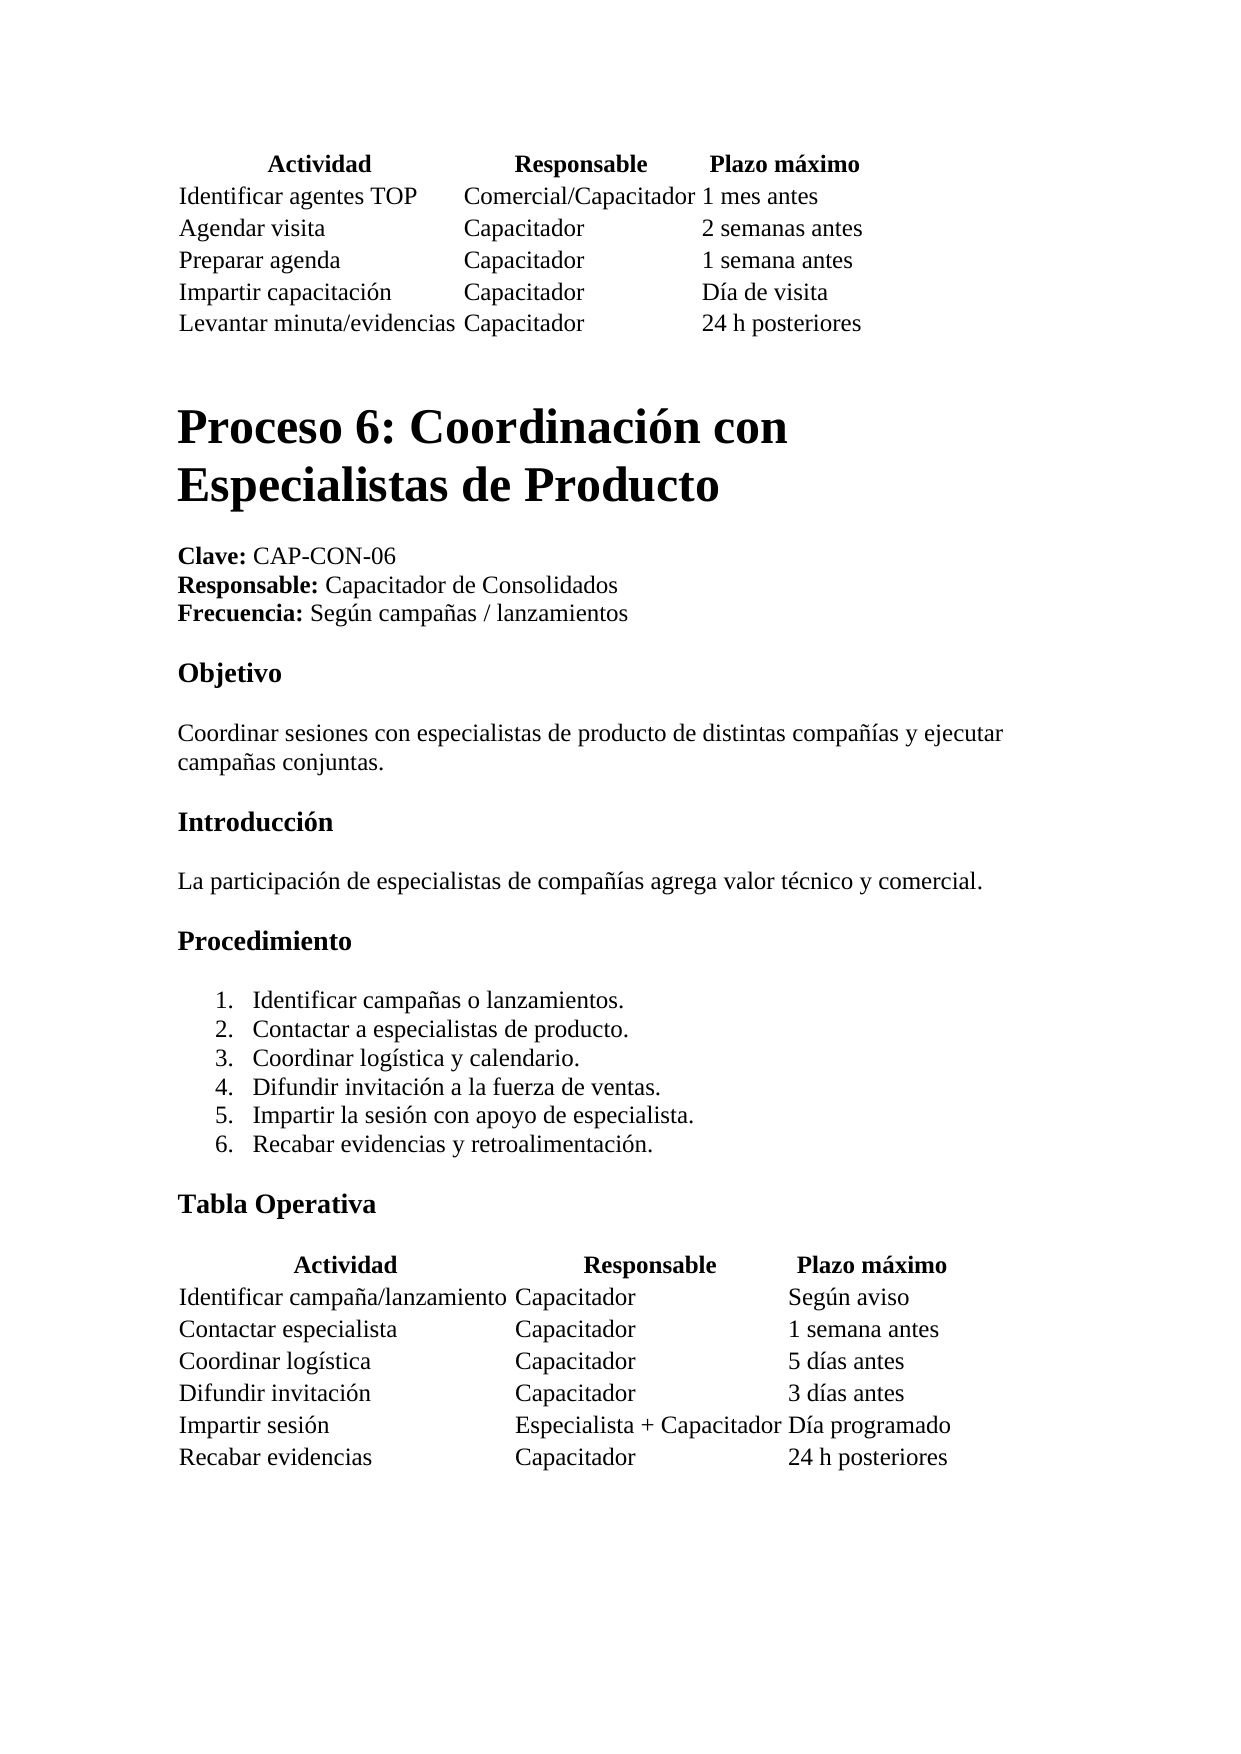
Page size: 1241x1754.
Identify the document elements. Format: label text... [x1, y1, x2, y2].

table_cell Día programado [786, 1408, 957, 1440]
table_cell 1 mes antes [700, 180, 869, 211]
table_header Plazo máximo [786, 1249, 957, 1281]
table_cell Capacitador [462, 243, 700, 275]
table_cell Capacitador [513, 1345, 786, 1376]
list Recabar evidencias y retroalimentación. [215, 1129, 1063, 1158]
table_cell Levantar minuta/evidencias [177, 307, 462, 339]
table_cell Recabar evidencias [177, 1440, 513, 1472]
table_cell Capacitador [513, 1440, 786, 1472]
table_cell 3 días antes [786, 1376, 957, 1408]
table_cell Identificar campaña/lanzamiento [177, 1281, 513, 1313]
table_cell Capacitador [513, 1376, 786, 1408]
table_header Responsable [513, 1249, 786, 1281]
text Clave: CAP-CON-06 Responsable: Capacitador de Consolidados Frecuencia: Según campañas / lanzamientos [177, 541, 1063, 627]
table_cell Capacitador [462, 307, 700, 339]
table_cell Capacitador [513, 1281, 786, 1313]
table_cell Coordinar logística [177, 1345, 513, 1376]
table_cell Especialista + Capacitador [513, 1408, 786, 1440]
table_cell Identificar agentes TOP [177, 180, 462, 211]
table_cell 2 semanas antes [700, 211, 869, 243]
list Identificar campañas o lanzamientos. [215, 986, 1063, 1014]
table_cell Contactar especialista [177, 1313, 513, 1344]
table_header Actividad [177, 1249, 513, 1281]
list Impartir la sesión con apoyo de especialista. [215, 1101, 1063, 1129]
text Tabla Operativa [177, 1187, 1063, 1220]
text Procedimiento [177, 924, 1063, 956]
table_cell 1 semana antes [700, 243, 869, 275]
table_cell 24 h posteriores [700, 307, 869, 339]
table_cell Preparar agenda [177, 243, 462, 275]
text Introducción [177, 804, 1063, 837]
text La participación de especialistas de compañías agrega valor técnico y comercial. [177, 866, 1063, 895]
table_cell 1 semana antes [786, 1313, 957, 1344]
table_cell Día de visita [700, 275, 869, 307]
table_header Actividad [177, 148, 462, 179]
table_cell Impartir capacitación [177, 275, 462, 307]
table_cell Impartir sesión [177, 1408, 513, 1440]
table_cell Capacitador [462, 275, 700, 307]
table_cell Capacitador [513, 1313, 786, 1344]
list Difundir invitación a la fuerza de ventas. [215, 1072, 1063, 1101]
list Contactar a especialistas de producto. [215, 1014, 1063, 1043]
table_cell Capacitador [462, 211, 700, 243]
table_header Responsable [462, 148, 700, 179]
text Objetivo [177, 656, 1063, 689]
list Coordinar logística y calendario. [215, 1043, 1063, 1072]
table_header Plazo máximo [700, 148, 869, 179]
table_cell Comercial/Capacitador [462, 180, 700, 211]
table_cell 24 h posteriores [786, 1440, 957, 1472]
table_cell Difundir invitación [177, 1376, 513, 1408]
table_cell 5 días antes [786, 1345, 957, 1376]
table_cell Agendar visita [177, 211, 462, 243]
text Proceso 6: Coordinación con Especialistas de Producto [177, 397, 1063, 512]
table_cell Según aviso [786, 1281, 957, 1313]
text Coordinar sesiones con especialistas de producto de distintas compañías y ejecutar campañas conjuntas. [177, 718, 1063, 775]
